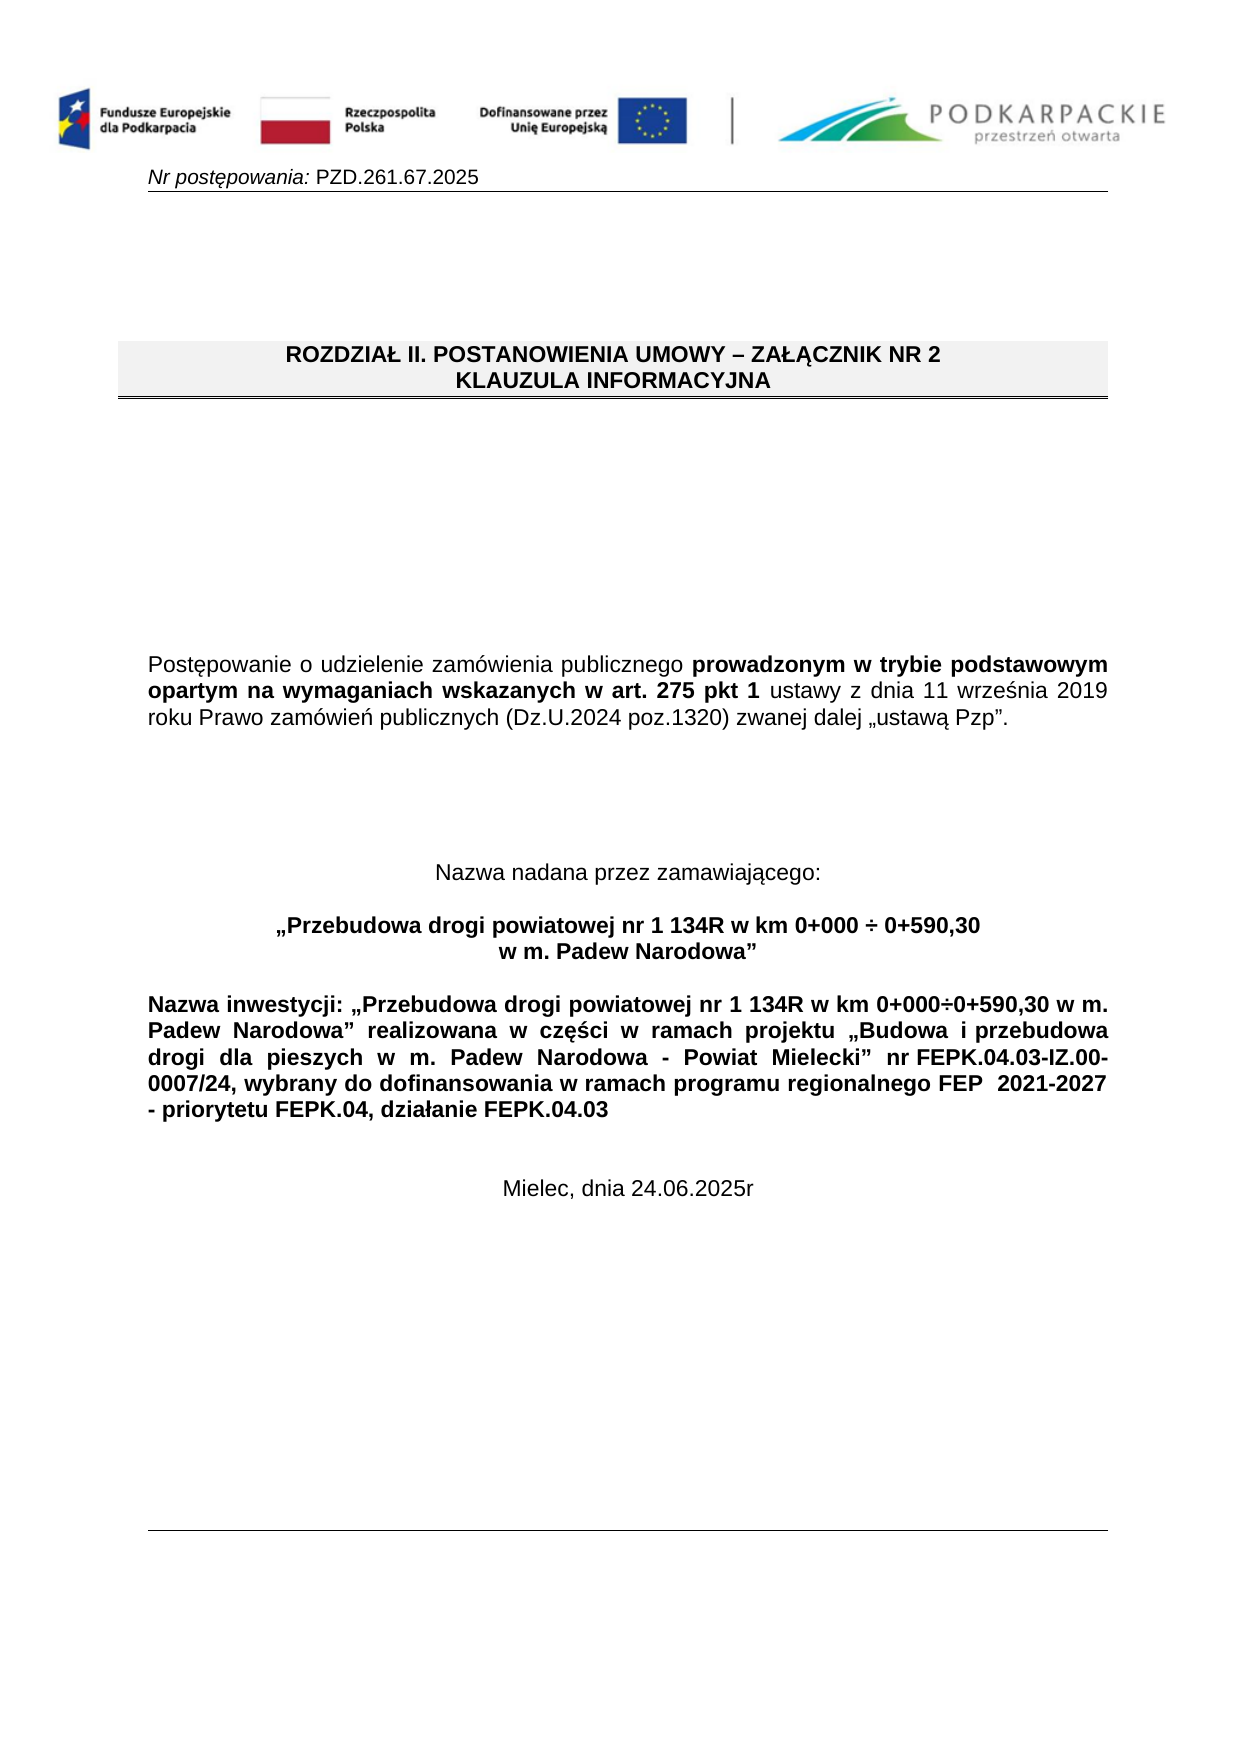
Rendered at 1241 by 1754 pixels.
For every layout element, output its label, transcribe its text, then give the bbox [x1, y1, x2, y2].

text „Przebudowa drogi powiatowej nr 1 134R w km 0+000 ÷ 0+590,30 [148, 912, 1108, 938]
text Nazwa inwestycji: „Przebudowa drogi powiatowej nr 1 134R w km 0+000÷0+590,30 w m. Padew Narodowa” realizowana w części w ramach projektu „Budowa i przebudowa drogi dla pieszych w m. Padew Narodowa - Powiat Mielecki” nr FEPK.04.03-IZ.00-0007/24, wybrany do dofinansowania w ramach programu regionalnego FEP 2021-2027 - priorytetu FEPK.04, działanie FEPK.04.03 [148, 991, 1108, 1123]
text Mielec, dnia 24.06.2025r [148, 1175, 1108, 1202]
picture [44, 73, 1180, 165]
text KLAUZULA INFORMACYJNA [118, 367, 1108, 396]
text w m. Padew Narodowa” [148, 938, 1108, 964]
text Postępowanie o udzielenie zamówienia publicznego prowadzonym w trybie podstawowym opartym na wymaganiach wskazanych w art. 275 pkt 1 ustawy z dnia 11 września 2019 roku Prawo zamówień publicznych (Dz.U.2024 poz.1320) zwanej dalej „ustawą Pzp”. [148, 651, 1108, 730]
text ROZDZIAŁ II. POSTANOWIENIA UMOWY – ZAŁĄCZNIK NR 2 [118, 341, 1108, 367]
text Nazwa nadana przez zamawiającego: [148, 859, 1108, 885]
